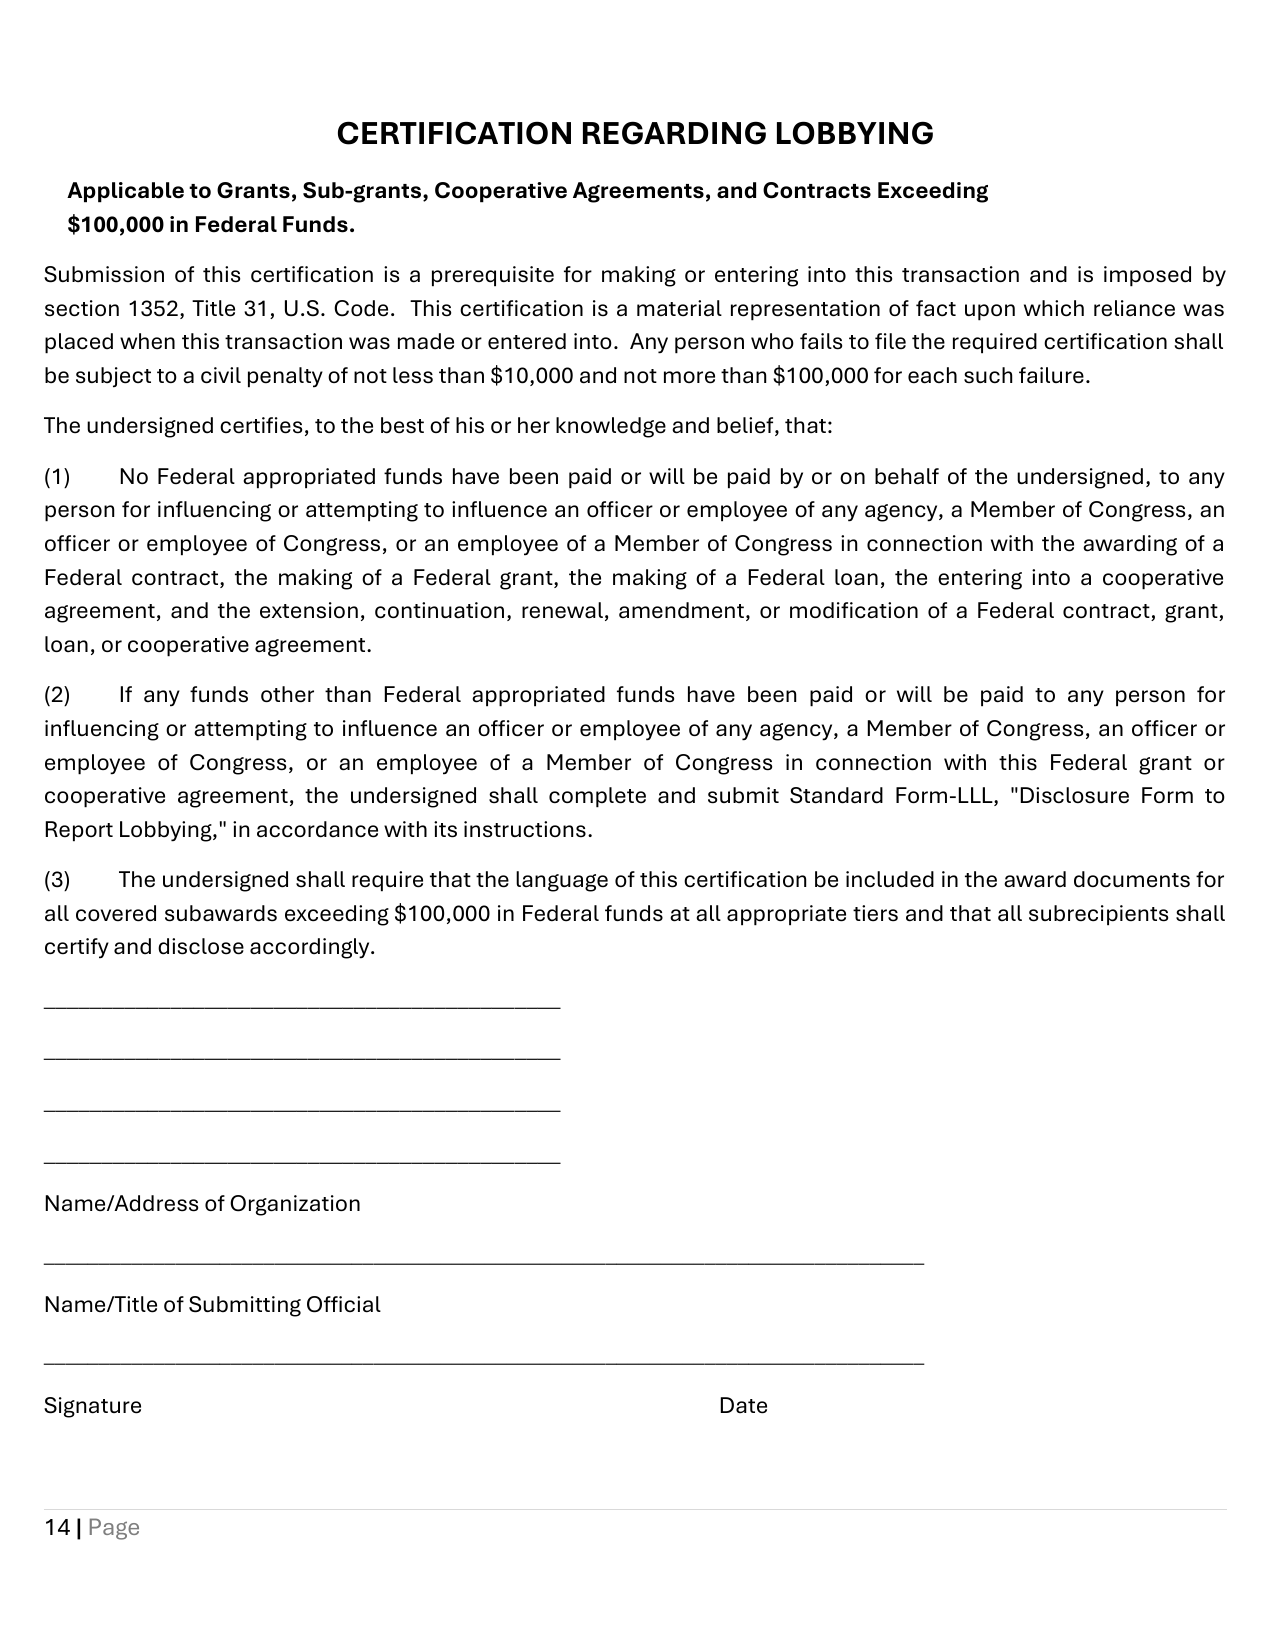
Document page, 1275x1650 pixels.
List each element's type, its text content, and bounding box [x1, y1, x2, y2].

text (2) If any funds other than Federal appropriated funds have been paid or will be paid to any person for influencing or attempting to influence an officer or employee of any agency, a Member of Congress, an officer or employee of Congress, or an employee of a Member of Congress in connection with this Federal grant or cooperative agreement, the undersigned shall complete and submit Standard Form-LLL, "Disclosure Form to Report Lobbying," in accordance with its instructions. [44, 680, 1227, 844]
text Signature Date [44, 1391, 1227, 1420]
text _____________________________________________ [44, 983, 1227, 1013]
text _____________________________________________ [44, 1034, 1227, 1065]
text ________________________________________________________________________________ [44, 1340, 1227, 1369]
text _____________________________________________ [44, 1086, 1227, 1116]
text ________________________________________________________________________________ [44, 1239, 1227, 1269]
text The undersigned certifies, to the best of his or her knowledge and belief, that: [44, 411, 1227, 441]
text (1) No Federal appropriated funds have been paid or will be paid by or on behalf of the undersigned, to any person for influencing or attempting to influence an officer or employee of any agency, a Member of Congress, an officer or employee of Congress, or an employee of a Member of Congress in connection with the awarding of a Federal contract, the making of a Federal grant, the making of a Federal loan, the entering into a cooperative agreement, and the extension, continuation, renewal, amendment, or modification of a Federal contract, grant, loan, or cooperative agreement. [44, 462, 1227, 659]
text Name/Address of Organization [44, 1189, 1227, 1218]
text Submission of this certification is a prerequisite for making or entering into this transaction and is imposed by section 1352, Title 31, U.S. Code. This certification is a material representation of fact upon which reliance was placed when this transaction was made or entered into. Any person who fails to file the required certification shall be subject to a civil penalty of not less than $10,000 and not more than $100,000 for each such failure. [44, 260, 1227, 390]
text (3) The undersigned shall require that the language of this certification be included in the award documents for all covered subawards exceeding $100,000 in Federal funds at all appropriate tiers and that all subrecipients shall certify and disclose accordingly. [44, 865, 1227, 962]
table_header Applicable to Grants, Sub-grants, Cooperative Agreements, and Contracts Exceeding $100,000 in Federal Funds. [56, 176, 1004, 260]
text Name/Title of Submitting Official [44, 1290, 1227, 1319]
text CERTIFICATION REGARDING LOBBYING [44, 113, 1227, 153]
text _____________________________________________ [44, 1138, 1227, 1168]
